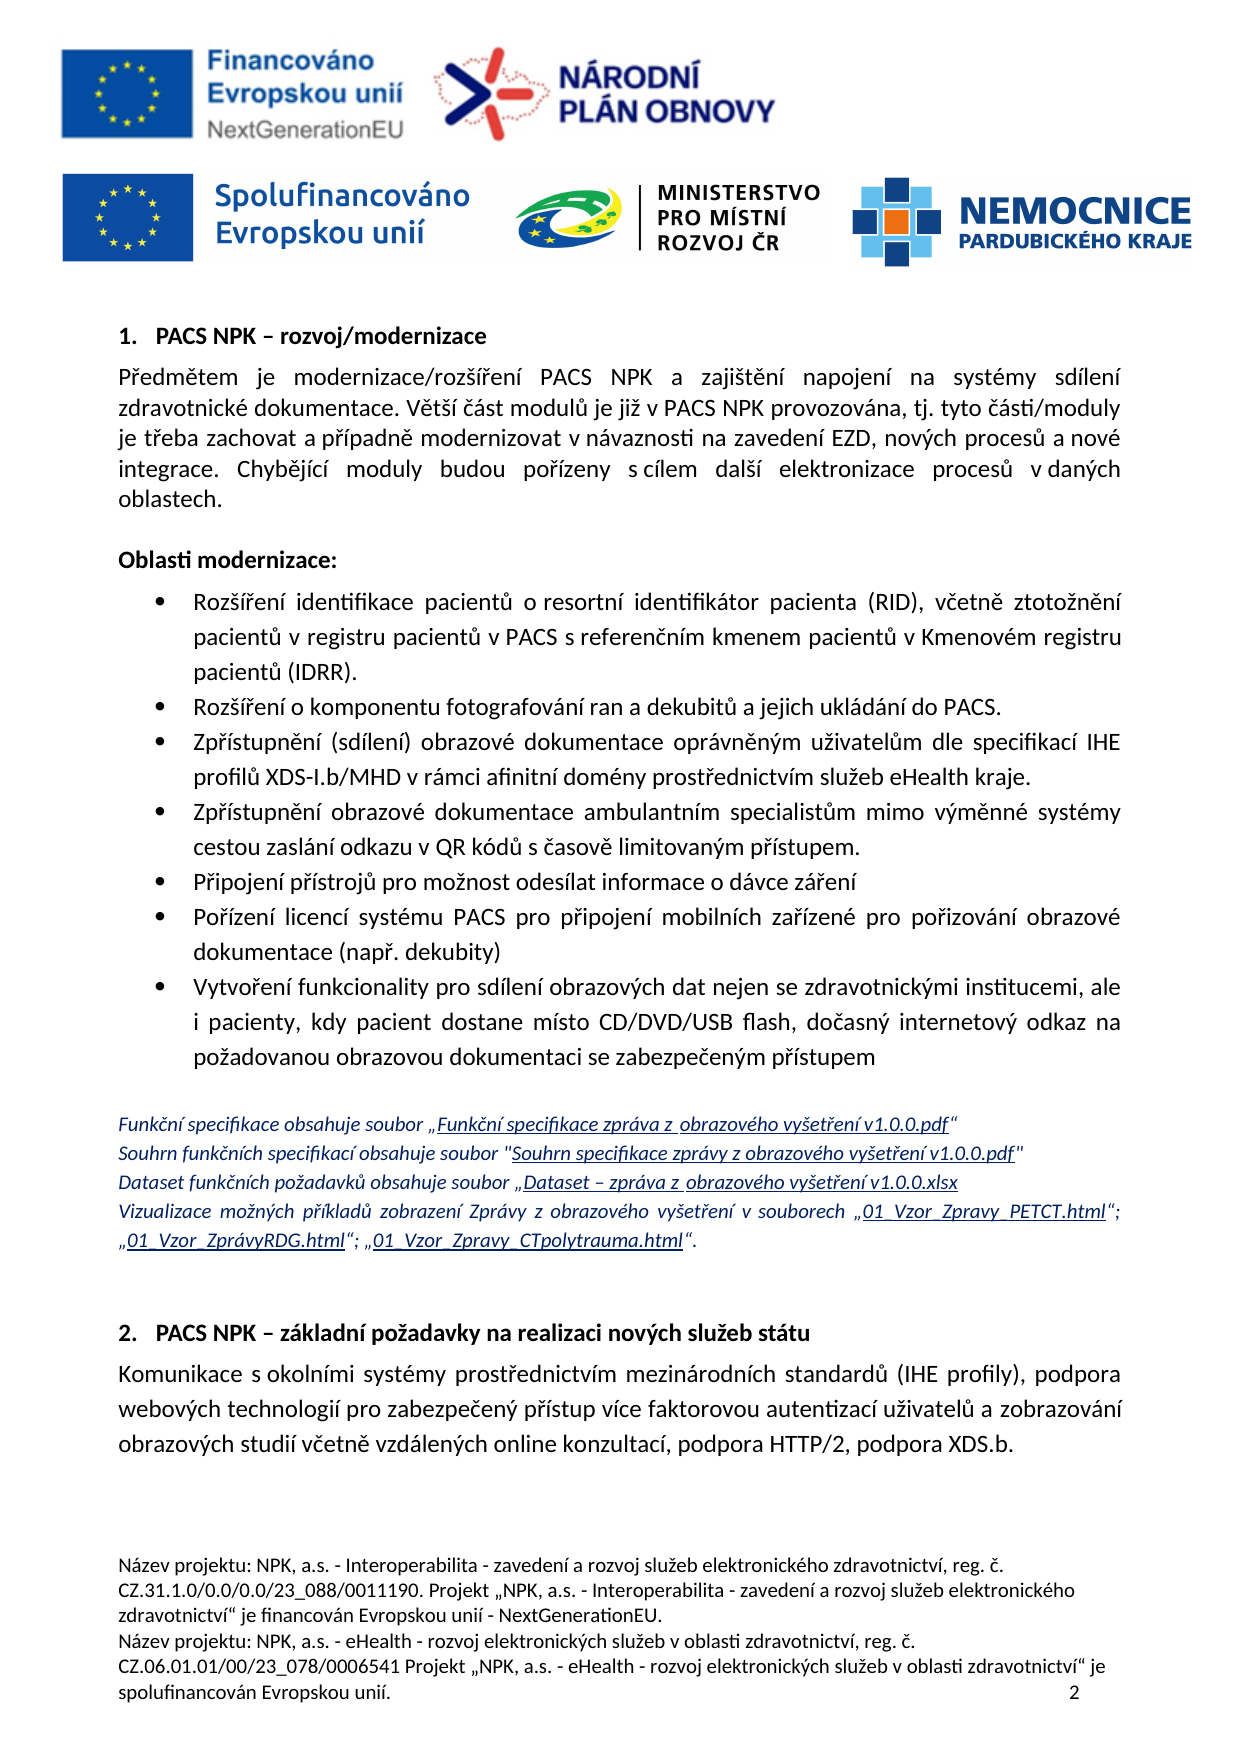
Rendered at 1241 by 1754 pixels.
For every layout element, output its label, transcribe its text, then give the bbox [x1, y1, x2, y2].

list Souhrn funkčních specifikací obsahuje soubor "Souhrn specifikace zprávy z obrazového vyšetření v1.0.0.pdf" [118, 1140, 1122, 1166]
list Dataset funkčních požadavků obsahuje soubor „Dataset – zpráva z obrazového vyšetření v1.0.0.xlsx [118, 1169, 1122, 1195]
list Vytvoření funkcionality pro sdílení obrazových dat nejen se zdravotnickými institucemi, ale i pacienty, kdy pacient dostane místo CD/DVD/USB flash, dočasný internetový odkaz na požadovanou obrazovou dokumentaci se zabezpečeným přístupem [156, 971, 1122, 1071]
text Předmětem je modernizace/rozšíření PACS NPK a zajištění napojení na systémy sdílení zdravotnické dokumentace. Větší část modulů je již v PACS NPK provozována, tj. tyto části/moduly je třeba zachovat a případně modernizovat v návaznosti na zavedení EZD, nových procesů a nové integrace. Chybějící moduly budou pořízeny s cílem další elektronizace procesů v daných oblastech. [118, 362, 1122, 514]
list Zpřístupnění (sdílení) obrazové dokumentace oprávněným uživatelům dle specifikací IHE profilů XDS-I.b/MHD v rámci afinitní domény prostřednictvím služeb eHealth kraje. [156, 726, 1122, 791]
text Komunikace s okolními systémy prostřednictvím mezinárodních standardů (IHE profily), podpora webových technologií pro zabezpečený přístup více faktorovou autentizací uživatelů a zobrazování obrazových studií včetně vzdálených online konzultací, podpora HTTP/2, podpora XDS.b. [118, 1358, 1122, 1458]
list Funkční specifikace obsahuje soubor „Funkční specifikace zpráva z obrazového vyšetření v1.0.0.pdf“ [118, 1111, 1122, 1136]
subtitle PACS NPK – rozvoj/modernizace [118, 320, 1122, 351]
subtitle PACS NPK – základní požadavky na realizaci nových služeb státu [118, 1317, 1122, 1347]
list Připojení přístrojů pro možnost odesílat informace o dávce záření [156, 866, 1122, 896]
list Rozšíření o komponentu fotografování ran a dekubitů a jejich ukládání do PACS. [156, 691, 1122, 721]
list Vizualizace možných příkladů zobrazení Zprávy z obrazového vyšetření v souborech „01_Vzor_Zpravy_PETCT.html“; „01_Vzor_ZprávyRDG.html“; „01_Vzor_Zpravy_CTpolytrauma.html“. [118, 1198, 1122, 1253]
text Oblasti modernizace: [118, 545, 1122, 575]
list Zpřístupnění obrazové dokumentace ambulantním specialistům mimo výměnné systémy cestou zaslání odkazu v QR kódů s časově limitovaným přístupem. [156, 796, 1122, 861]
picture [60, 171, 826, 264]
list Pořízení licencí systému PACS pro připojení mobilních zařízené pro pořizování obrazové dokumentace (např. dekubity) [156, 901, 1122, 966]
picture [52, 17, 796, 166]
list Rozšíření identifikace pacientů o resortní identifikátor pacienta (RID), včetně ztotožnění pacientů v registru pacientů v PACS s referenčním kmenem pacientů v Kmenovém registru pacientů (IDRR). [156, 586, 1122, 686]
picture [851, 176, 1192, 268]
